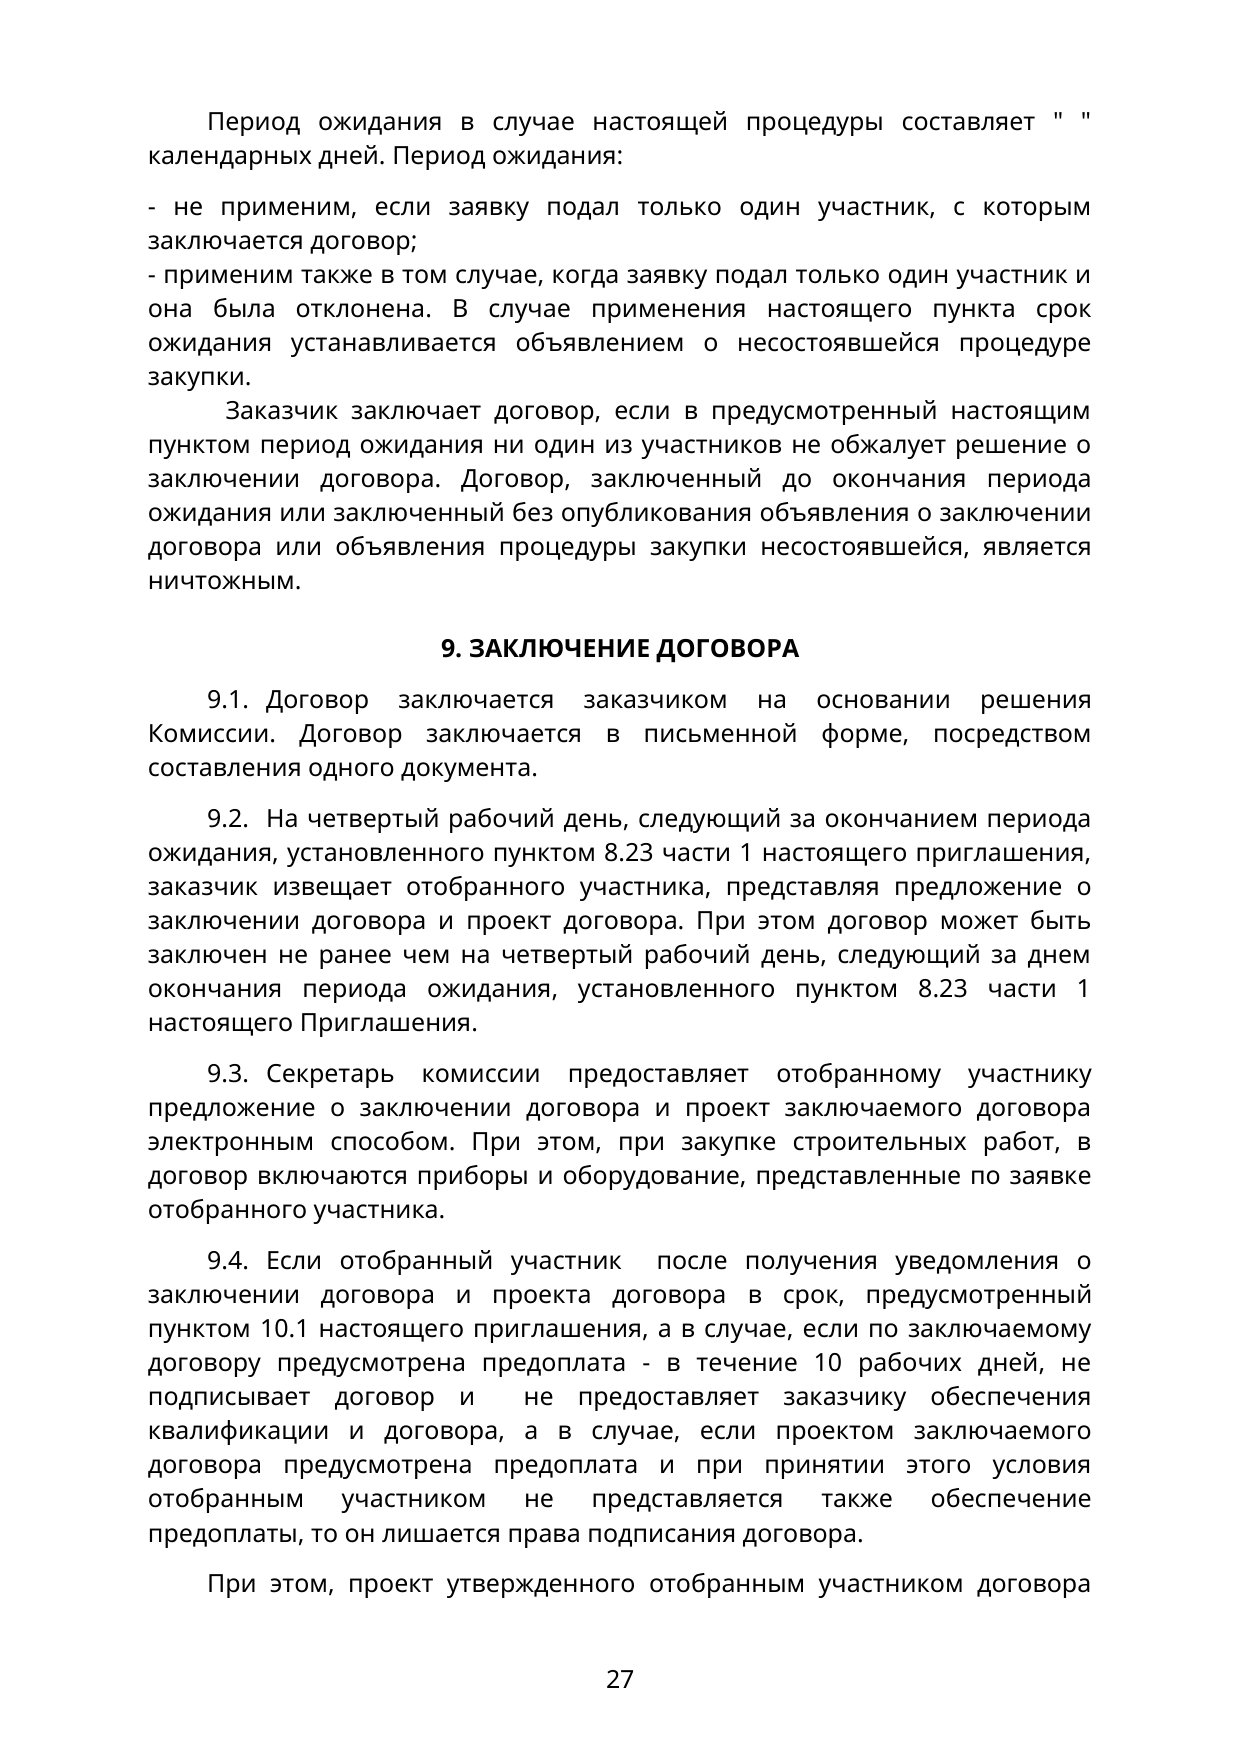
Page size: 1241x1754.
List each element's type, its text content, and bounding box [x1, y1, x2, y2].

text 9.3. Секретарь комиссии предоставляет отобранному участнику предложение о заключении договора и проект заключаемого договора электронным способом. При этом, при закупке строительных работ, в договор включаются приборы и оборудование, представленные по заявке отобранного участника. [148, 1056, 1092, 1226]
text Период ожидания в случае настоящей процедуры составляет " " календарных дней. Период ожидания: [148, 103, 1092, 172]
text 9.4. Если отобранный участник после получения уведомления о заключении договора и проекта договора в срок, предусмотренный пунктом 10.1 настоящего приглашения, а в случае, если по заключаемому договору предусмотрена предоплата - в течение 10 рабочих дней, не подписывает договор и не предоставляет заказчику обеспечения квалификации и договора, а в случае, если проектом заключаемого договора предусмотрена предоплата и при принятии этого условия отобранным участником не представляется также обеспечение предоплаты, то он лишается права подписания договора. [148, 1243, 1092, 1549]
text - не применим, если заявку подал только один участник, с которым заключается договор; [148, 188, 1092, 256]
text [148, 1566, 1092, 1600]
text 9. ЗАКЛЮЧЕНИЕ ДОГОВОРА [148, 631, 1092, 665]
text Заказчик заключает договор, если в предусмотренный настоящим пунктом период ожидания ни один из участников не обжалует решение о заключении договора. Договор, заключенный до окончания периода ожидания или заключенный без опубликования объявления о заключении договора или объявления процедуры закупки несостоявшейся, является ничтожным. [148, 393, 1092, 597]
text 9.1. Договор заключается заказчиком на основании решения Комиссии. Договор заключается в письменной форме, посредством составления одного документа. [148, 682, 1092, 784]
text - применим также в том случае, когда заявку подал только один участник и она была отклонена. В случае применения настоящего пункта срок ожидания устанавливается объявлением о несостоявшейся процедуре закупки. [148, 256, 1092, 393]
text 9.2. На четвертый рабочий день, следующий за окончанием периода ожидания, установленного пунктом 8.23 части 1 настоящего приглашения, заказчик извещает отобранного участника, представляя предложение о заключении договора и проект договора. При этом договор может быть заключен не ранее чем на четвертый рабочий день, следующий за днем окончания периода ожидания, установленного пунктом 8.23 части 1 настоящего Приглашения. [148, 801, 1092, 1039]
